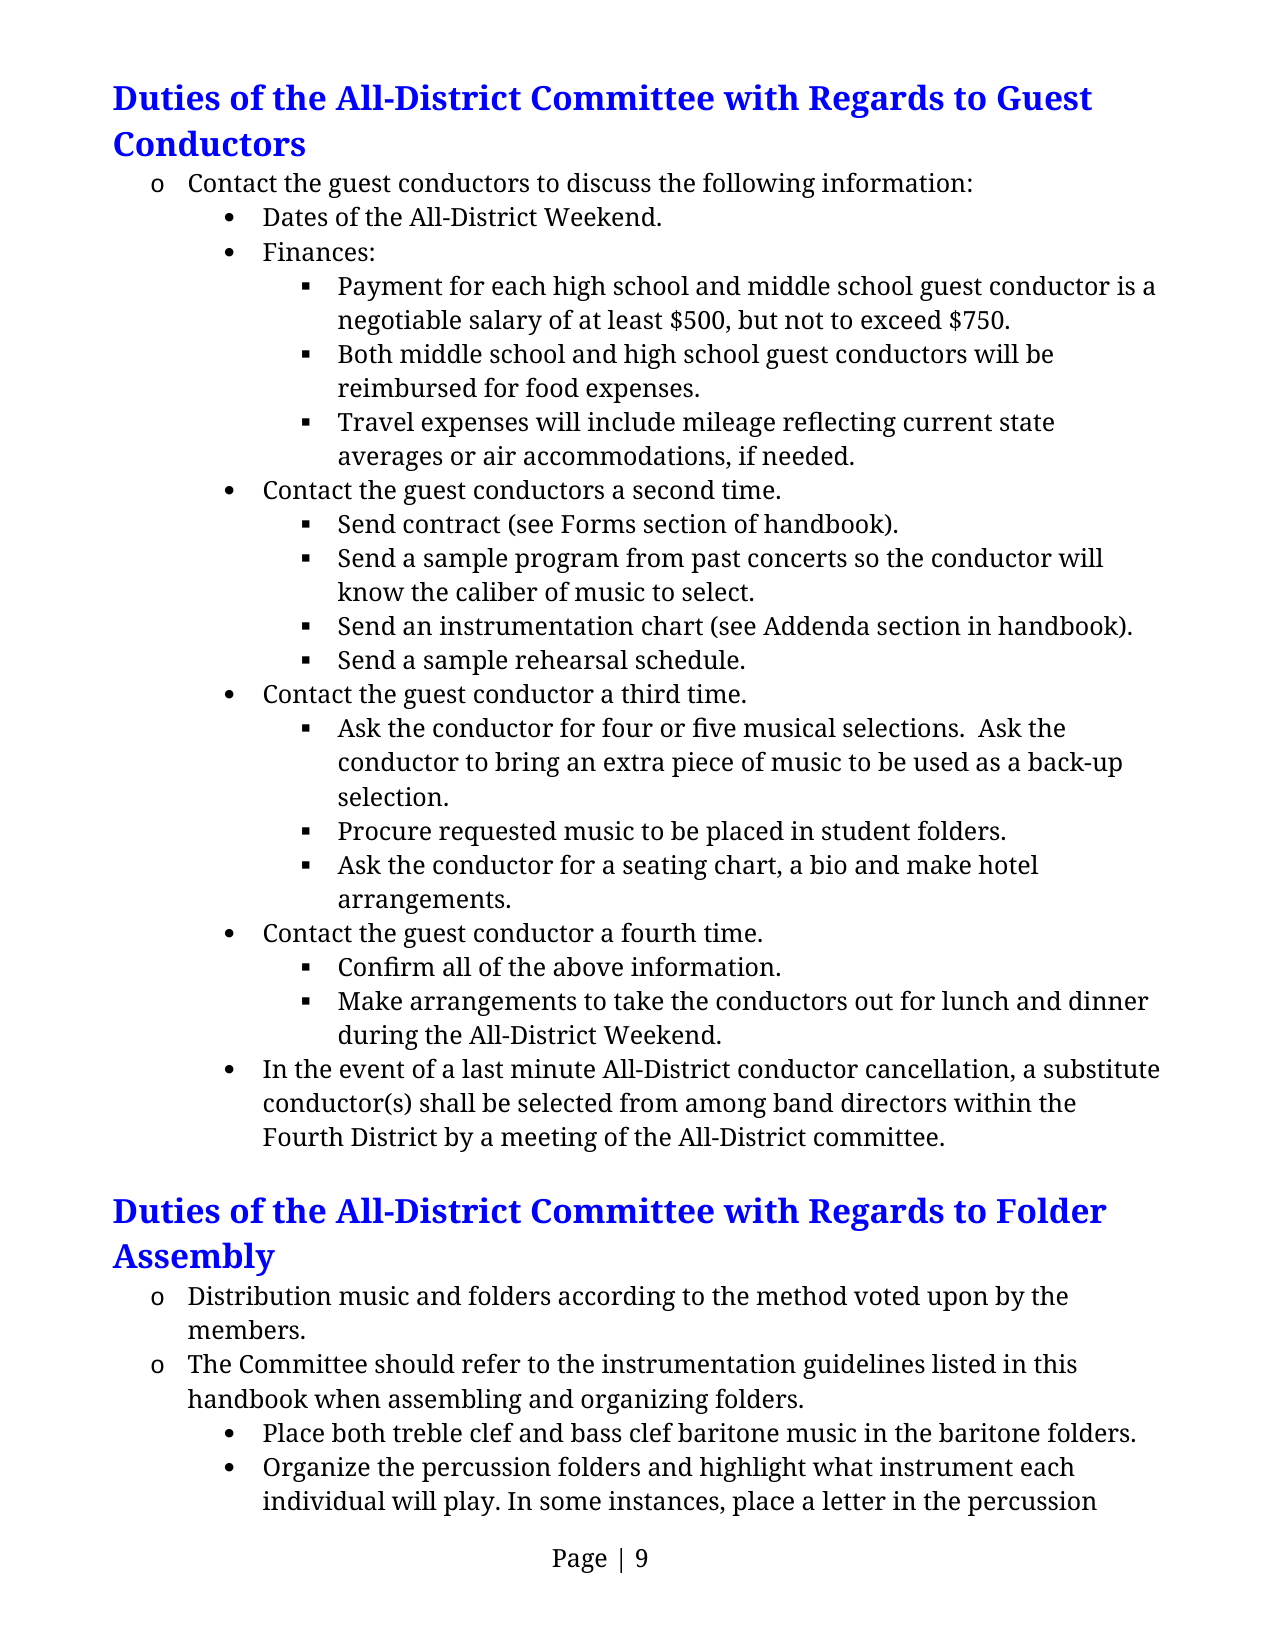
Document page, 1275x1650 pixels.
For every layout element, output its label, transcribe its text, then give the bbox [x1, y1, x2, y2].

list Finances: [225, 234, 1162, 268]
list Travel expenses will include mileage reflecting current state averages or air accommodations, if needed. [300, 404, 1162, 473]
list Contact the guest conductors a second time. [225, 473, 1162, 507]
list Contact the guest conductors to discuss the following information: [150, 166, 1162, 200]
list Payment for each high school and middle school guest conductor is a negotiable salary of at least $500, but not to exceed $750. [300, 268, 1162, 336]
list Procure requested music to be placed in student folders. [300, 813, 1162, 847]
list Place both treble clef and bass clef baritone music in the baritone folders. [225, 1415, 1162, 1449]
subtitle Duties of the All-District Committee with Regards to Folder Assembly [112, 1188, 1162, 1279]
list Contact the guest conductor a fourth time. [225, 915, 1162, 949]
list Both middle school and high school guest conductors will be reimbursed for food expenses. [300, 336, 1162, 404]
subtitle Duties of the All-District Committee with Regards to Guest Conductors [112, 75, 1162, 166]
list Send contract (see Forms section of handbook). [300, 507, 1162, 541]
list Confirm all of the above information. [300, 949, 1162, 983]
list Send a sample rehearsal schedule. [300, 643, 1162, 677]
list Send a sample program from past concerts so the conductor will know the caliber of music to select. [300, 541, 1162, 609]
list Ask the conductor for four or five musical selections. Ask the conductor to bring an extra piece of music to be used as a back-up selection. [300, 711, 1162, 813]
list Contact the guest conductor a third time. [225, 677, 1162, 711]
list Send an instrumentation chart (see Addenda section in handbook). [300, 609, 1162, 643]
list In the event of a last minute All-District conductor cancellation, a substitute conductor(s) shall be selected from among band directors within the Fourth District by a meeting of the All-District committee. [225, 1052, 1162, 1154]
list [225, 1449, 1162, 1518]
list The Committee should refer to the instrumentation guidelines listed in this handbook when assembling and organizing folders. [150, 1347, 1162, 1415]
list Distribution music and folders according to the method voted upon by the members. [150, 1279, 1162, 1347]
list Ask the conductor for a seating chart, a bio and make hotel arrangements. [300, 847, 1162, 915]
list Make arrangements to take the conductors out for lunch and dinner during the All-District Weekend. [300, 983, 1162, 1052]
list Dates of the All-District Weekend. [225, 200, 1162, 234]
